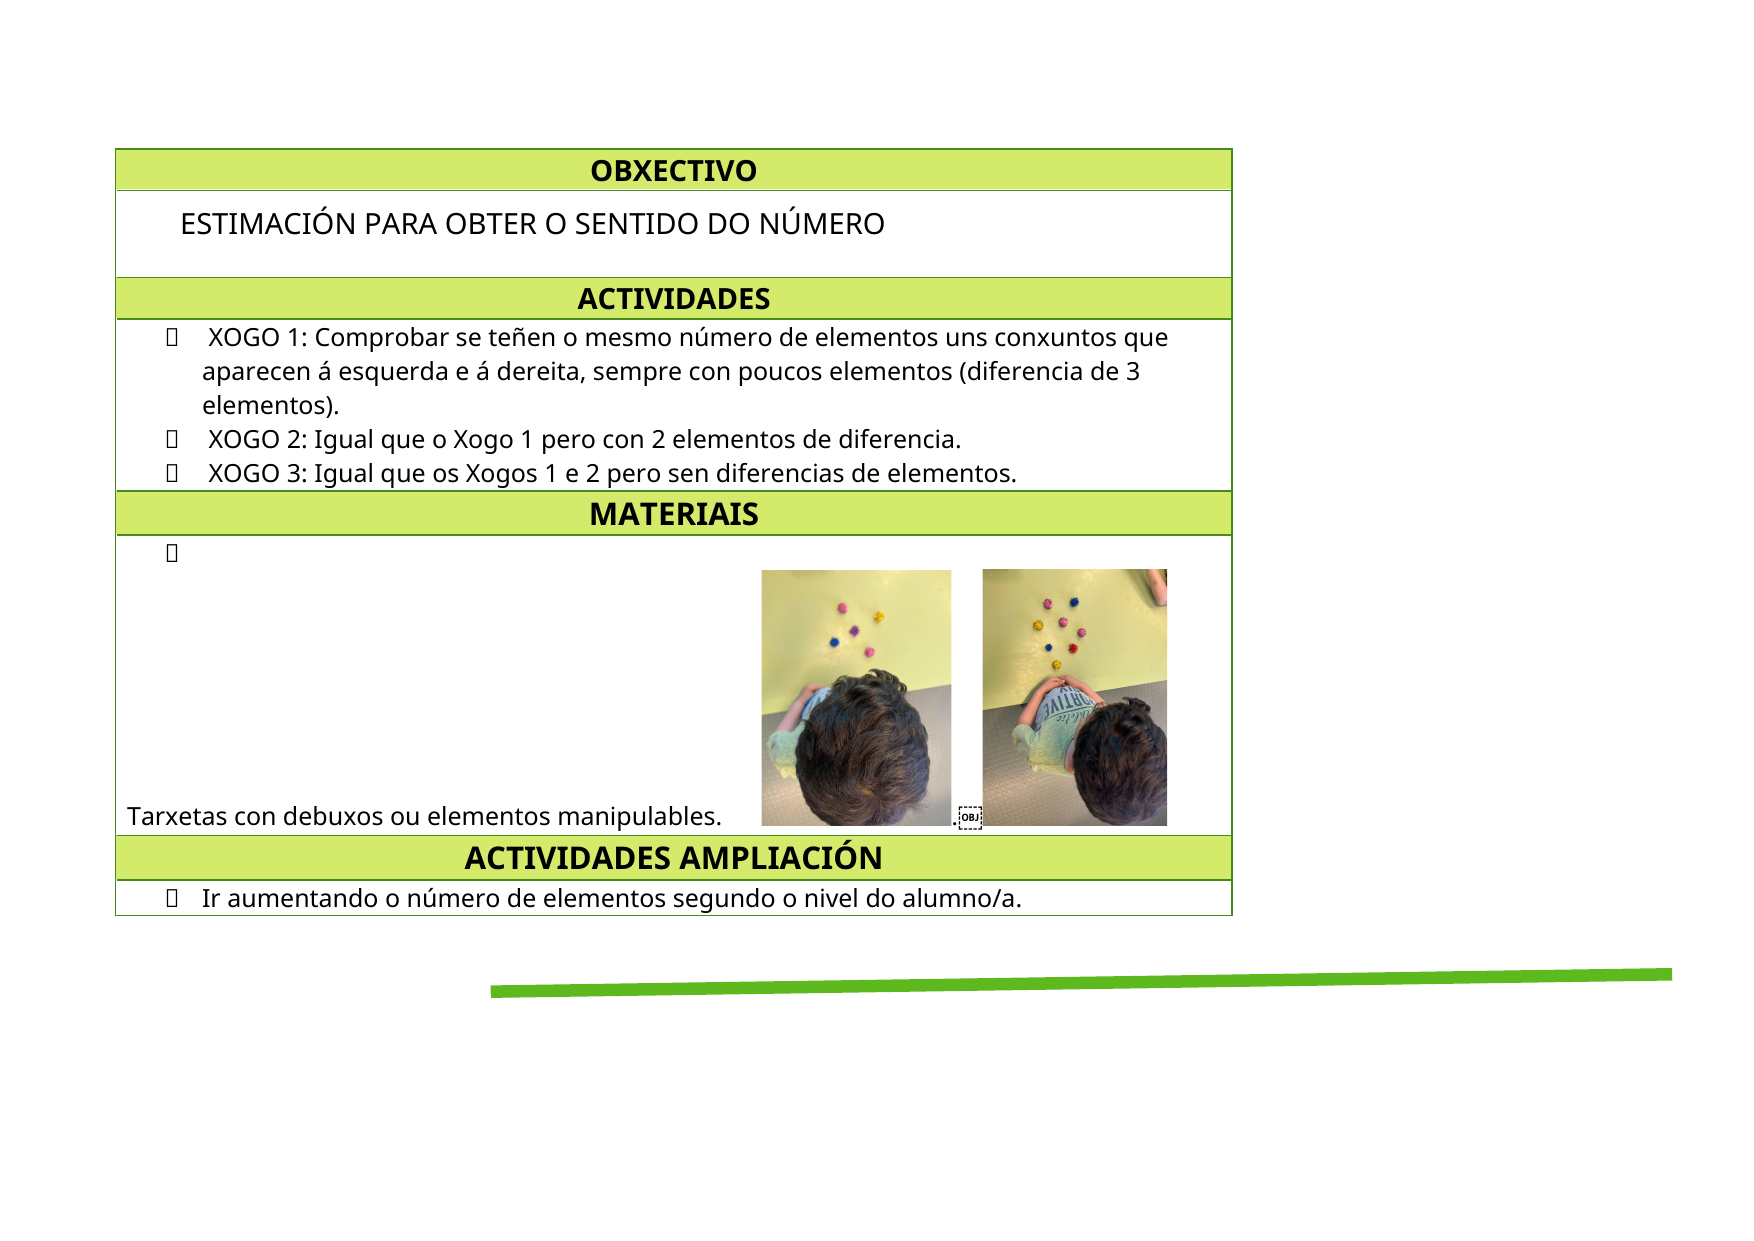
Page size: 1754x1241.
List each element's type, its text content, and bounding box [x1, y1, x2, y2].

picture [982, 569, 1168, 826]
picture [761, 570, 952, 826]
table_cell ACTIVIDADES [116, 278, 1231, 318]
table_cell Tarxetas con debuxos ou elementos manipulables. .￼ [116, 535, 1231, 835]
table_cell ESTIMACIÓN PARA OBTER O SENTIDO DO NÚMERO [116, 191, 1231, 277]
table_cell MATERIAIS [116, 491, 1231, 534]
table_cell Ir aumentando o número de elementos segundo o nivel do alumno/a. [116, 880, 1231, 914]
table_header OBXECTIVO [116, 150, 1231, 189]
table_cell XOGO 1: Comprobar se teñen o mesmo número de elementos uns conxuntos que aparecen á esquerda e á dereita, sempre con poucos elementos (diferencia de 3 elementos). XOGO 2: Igual que o Xogo 1 pero con 2 elementos de diferencia. XOGO 3: Igual que os Xogos 1 e 2 pero sen diferencias de elementos. [116, 319, 1231, 490]
table_cell ACTIVIDADES AMPLIACIÓN [116, 836, 1231, 879]
